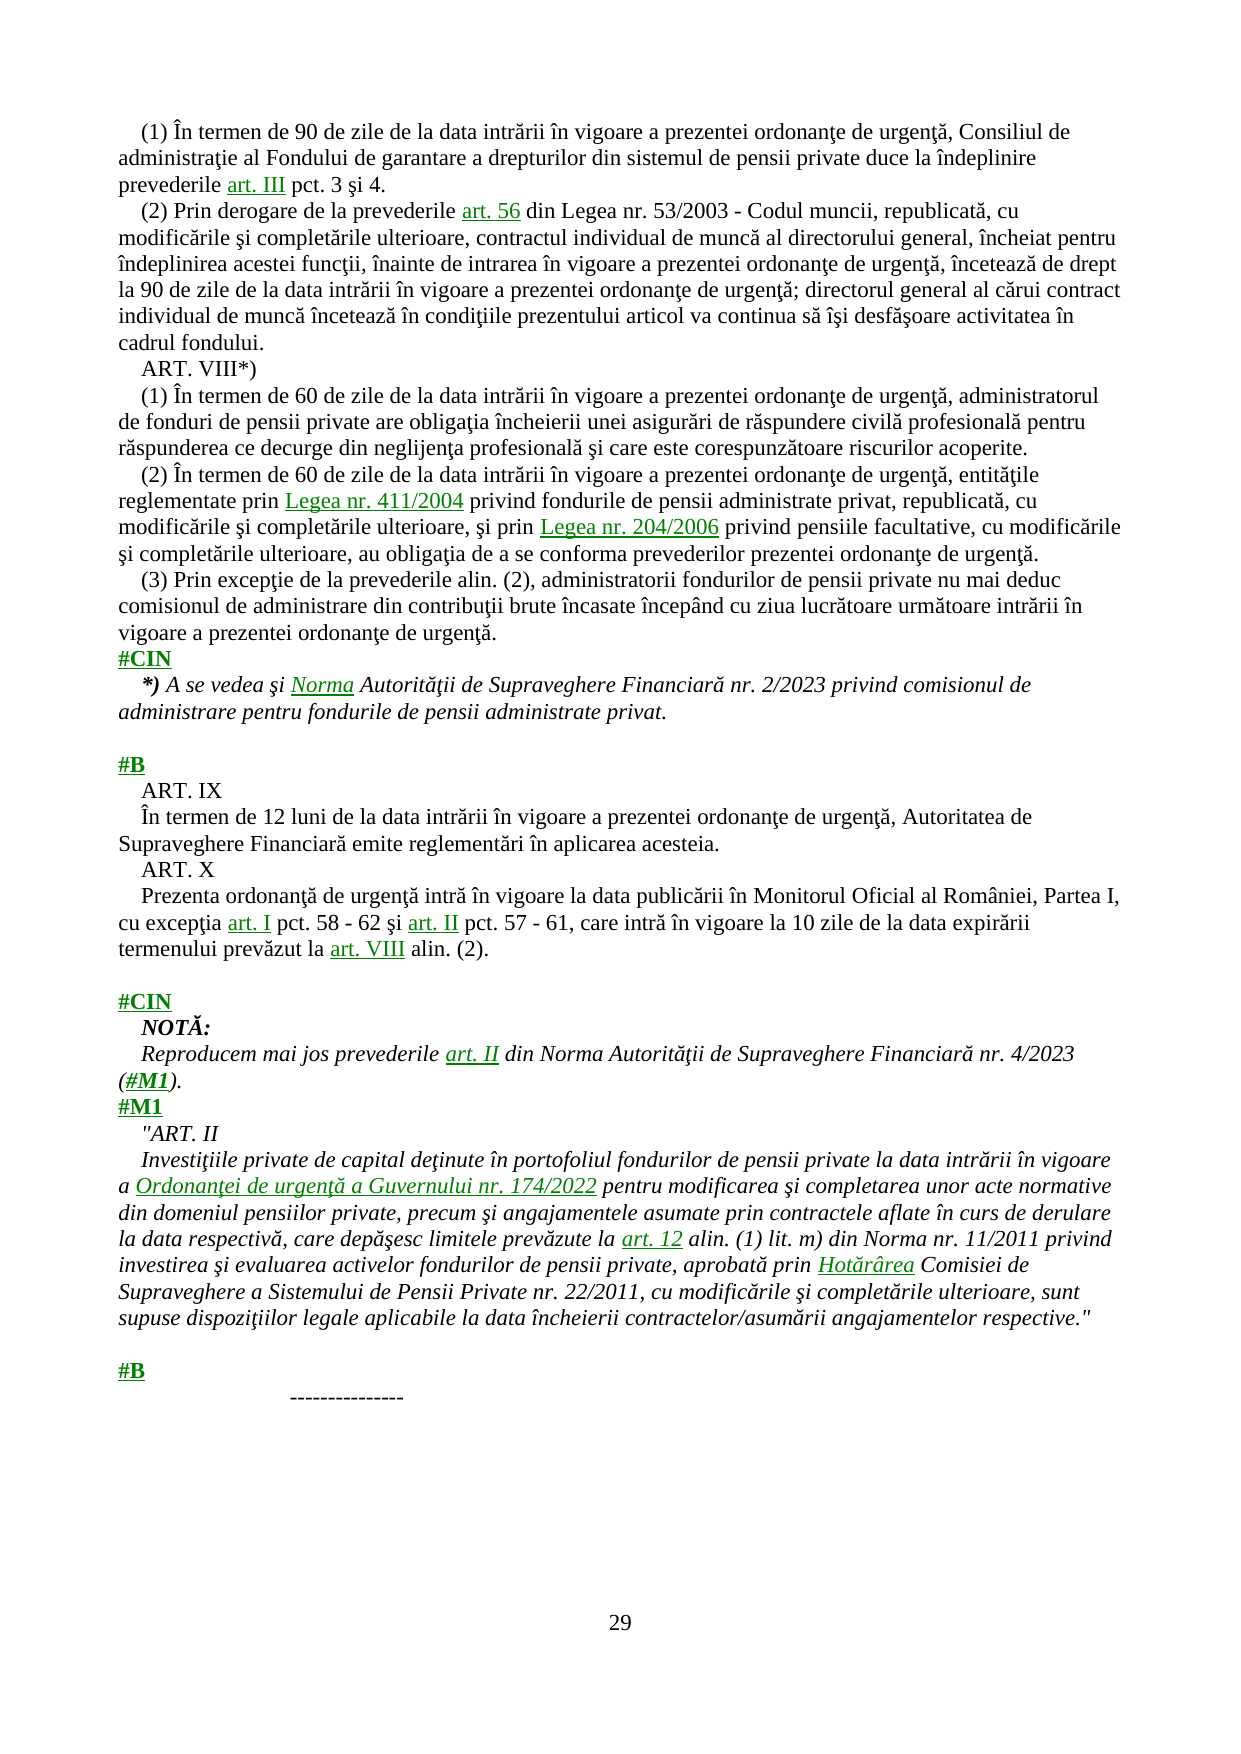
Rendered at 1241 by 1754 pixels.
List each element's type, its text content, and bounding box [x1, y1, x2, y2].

text (2) În termen de 60 de zile de la data intrării în vigoare a prezentei ordonanţe de urgenţă, entităţile reglementate prin Legea nr. 411/2004 privind fondurile de pensii administrate privat, republicată, cu modificările şi completările ulterioare, şi prin Legea nr. 204/2006 privind pensiile facultative, cu modificările şi completările ulterioare, au obligaţia de a se conforma prevederilor prezentei ordonanţe de urgenţă. [118, 461, 1122, 566]
text (3) Prin excepţie de la prevederile alin. (2), administratorii fondurilor de pensii private nu mai deduc comisionul de administrare din contribuţii brute încasate începând cu ziua lucrătoare următoare intrării în vigoare a prezentei ordonanţe de urgenţă. [118, 566, 1122, 645]
text #CIN [118, 645, 1122, 672]
text (2) Prin derogare de la prevederile art. 56 din Legea nr. 53/2003 - Codul muncii, republicată, cu modificările şi completările ulterioare, contractul individual de muncă al directorului general, încheiat pentru îndeplinirea acestei funcţii, înainte de intrarea în vigoare a prezentei ordonanţe de urgenţă, încetează de drept la 90 de zile de la data intrării în vigoare a prezentei ordonanţe de urgenţă; directorul general al cărui contract individual de muncă încetează în condiţiile prezentului articol va continua să îşi desfăşoare activitatea în cadrul fondului. [118, 197, 1122, 355]
text "ART. II [118, 1119, 1122, 1146]
text (1) În termen de 60 de zile de la data intrării în vigoare a prezentei ordonanţe de urgenţă, administratorul de fonduri de pensii private are obligaţia încheierii unei asigurări de răspundere civilă profesională pentru răspunderea ce decurge din neglijenţa profesională şi care este corespunzătoare riscurilor acoperite. [118, 382, 1122, 461]
text ART. X [118, 856, 1122, 882]
text Prezenta ordonanţă de urgenţă intră în vigoare la data publicării în Monitorul Oficial al României, Partea I, cu excepţia art. I pct. 58 - 62 şi art. II pct. 57 - 61, care intră în vigoare la 10 zile de la data expirării termenului prevăzut la art. VIII alin. (2). [118, 882, 1122, 961]
text ART. VIII*) [118, 355, 1122, 382]
text ART. IX [118, 777, 1122, 803]
text NOTĂ: [118, 1014, 1122, 1041]
text #B [118, 1357, 1122, 1383]
text --------------- [118, 1383, 1122, 1409]
text #M1 [118, 1093, 1122, 1119]
text (1) În termen de 90 de zile de la data intrării în vigoare a prezentei ordonanţe de urgenţă, Consiliul de administraţie al Fondului de garantare a drepturilor din sistemul de pensii private duce la îndeplinire prevederile art. III pct. 3 şi 4. [118, 118, 1122, 197]
text #B [118, 751, 1122, 777]
text #CIN [118, 988, 1122, 1014]
text Investiţiile private de capital deţinute în portofoliul fondurilor de pensii private la data intrării în vigoare a Ordonanţei de urgenţă a Guvernului nr. 174/2022 pentru modificarea şi completarea unor acte normative din domeniul pensiilor private, precum şi angajamentele asumate prin contractele aflate în curs de derulare la data respectivă, care depăşesc limitele prevăzute la art. 12 alin. (1) lit. m) din Norma nr. 11/2011 privind investirea şi evaluarea activelor fondurilor de pensii private, aprobată prin Hotărârea Comisiei de Supraveghere a Sistemului de Pensii Private nr. 22/2011, cu modificările şi completările ulterioare, sunt supuse dispoziţiilor legale aplicabile la data încheierii contractelor/asumării angajamentelor respective." [118, 1146, 1122, 1330]
text *) A se vedea şi Norma Autorităţii de Supraveghere Financiară nr. 2/2023 privind comisionul de administrare pentru fondurile de pensii administrate privat. [118, 672, 1122, 724]
text În termen de 12 luni de la data intrării în vigoare a prezentei ordonanţe de urgenţă, Autoritatea de Supraveghere Financiară emite reglementări în aplicarea acesteia. [118, 803, 1122, 856]
text Reproducem mai jos prevederile art. II din Norma Autorităţii de Supraveghere Financiară nr. 4/2023 (#M1). [118, 1041, 1122, 1093]
